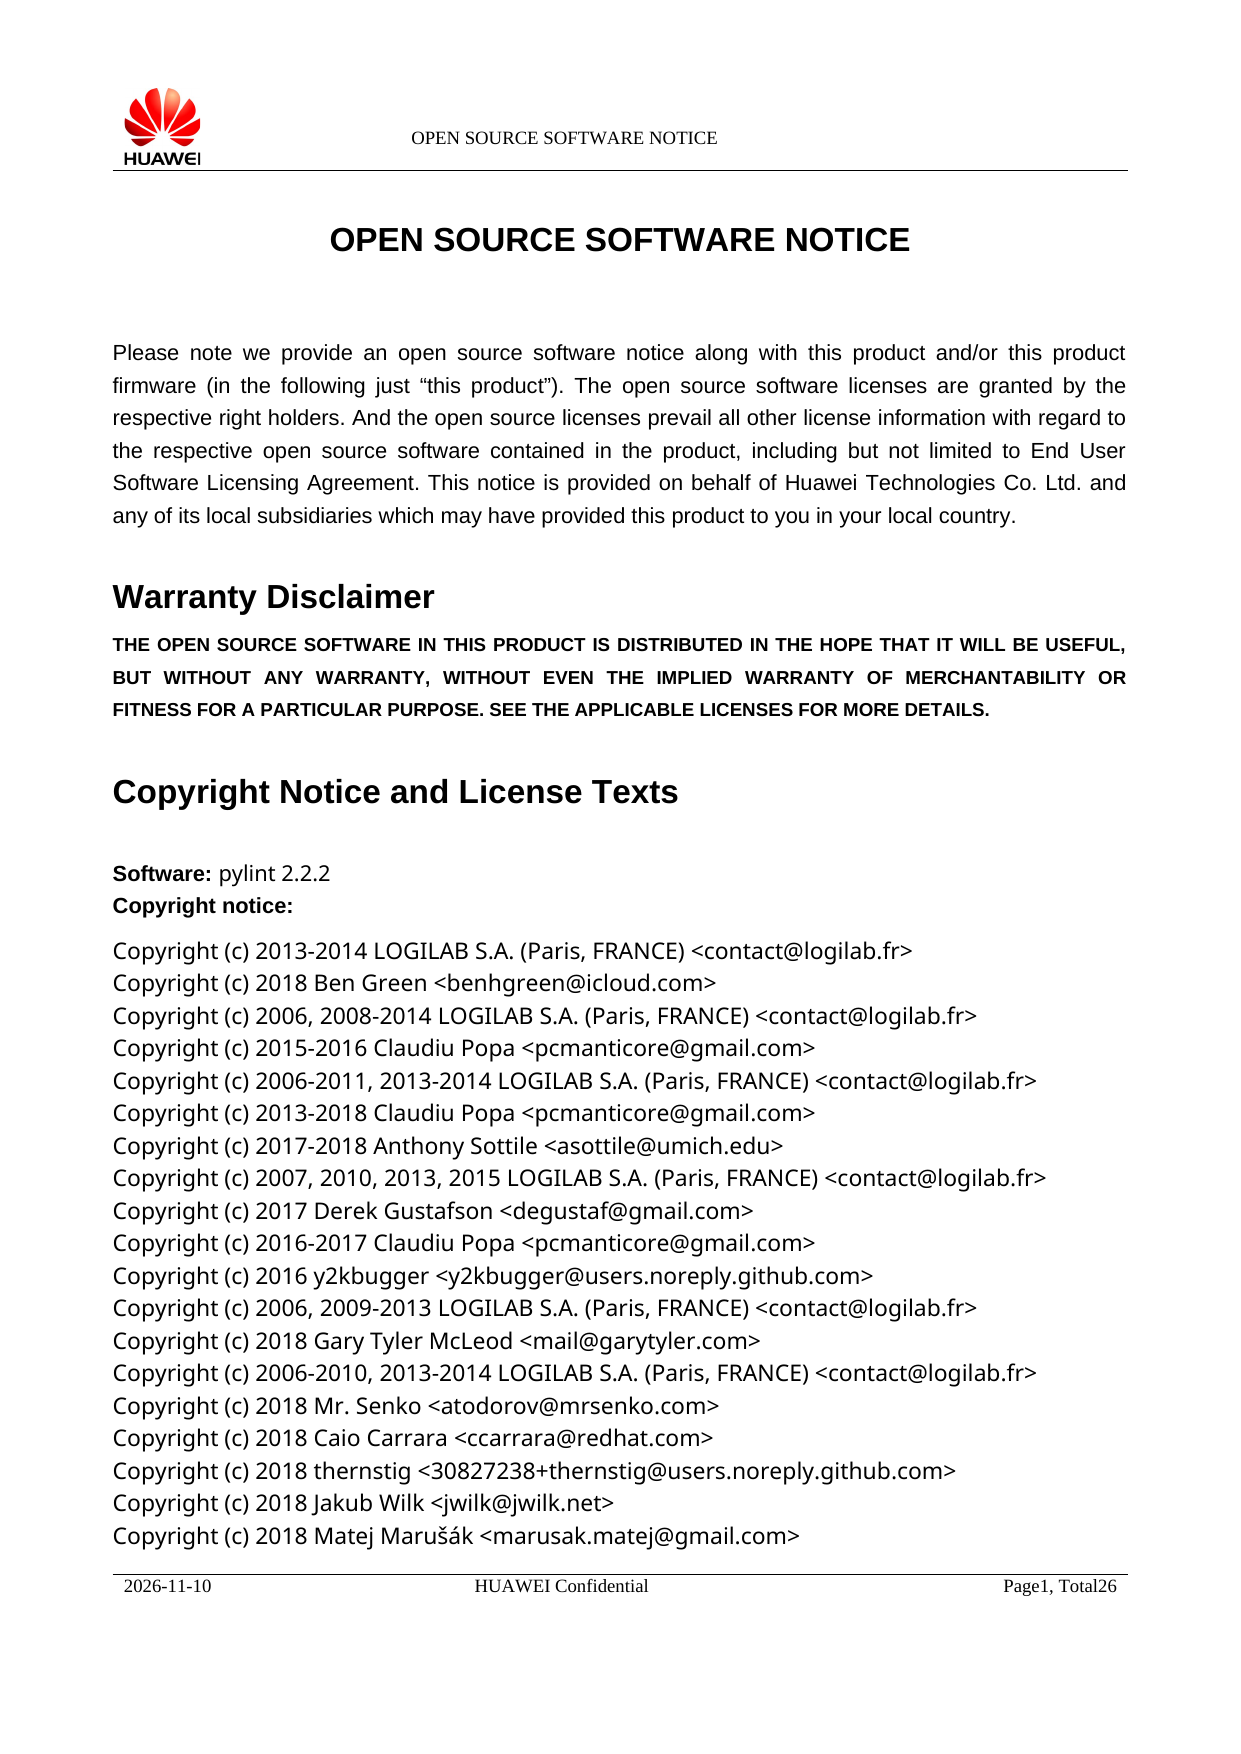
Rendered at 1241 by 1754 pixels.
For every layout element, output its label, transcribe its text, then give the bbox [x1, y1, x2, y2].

picture [124, 88, 201, 165]
text The open source software in this product is distributed in the hope that it will be useful, but WITHOUT ANY WARRANTY, without even the implied warranty of MERCHANTABILITY or FITNESS FOR A PARTICULAR PURPOSE. See the applicable licenses for more details. [112, 629, 1128, 726]
text OPEN SOURCE SOFTWARE NOTICE [112, 206, 1128, 271]
text Copyright notice: [112, 889, 1128, 921]
title Software: pylint 2.2.2 [112, 856, 1128, 889]
text Copyright Notice and License Texts [112, 759, 1128, 824]
text Warranty Disclaimer [112, 564, 1128, 629]
text Please note we provide an open source software notice along with this product and/or this product firmware (in the following just “this product”). The open source software licenses are granted by the respective right holders. And the open source licenses prevail all other license information with regard to the respective open source software contained in the product, including but not limited to End User Software Licensing Agreement. This notice is provided on behalf of Huawei Technologies Co. Ltd. and any of its local subsidiaries which may have provided this product to you in your local country. [112, 336, 1128, 531]
